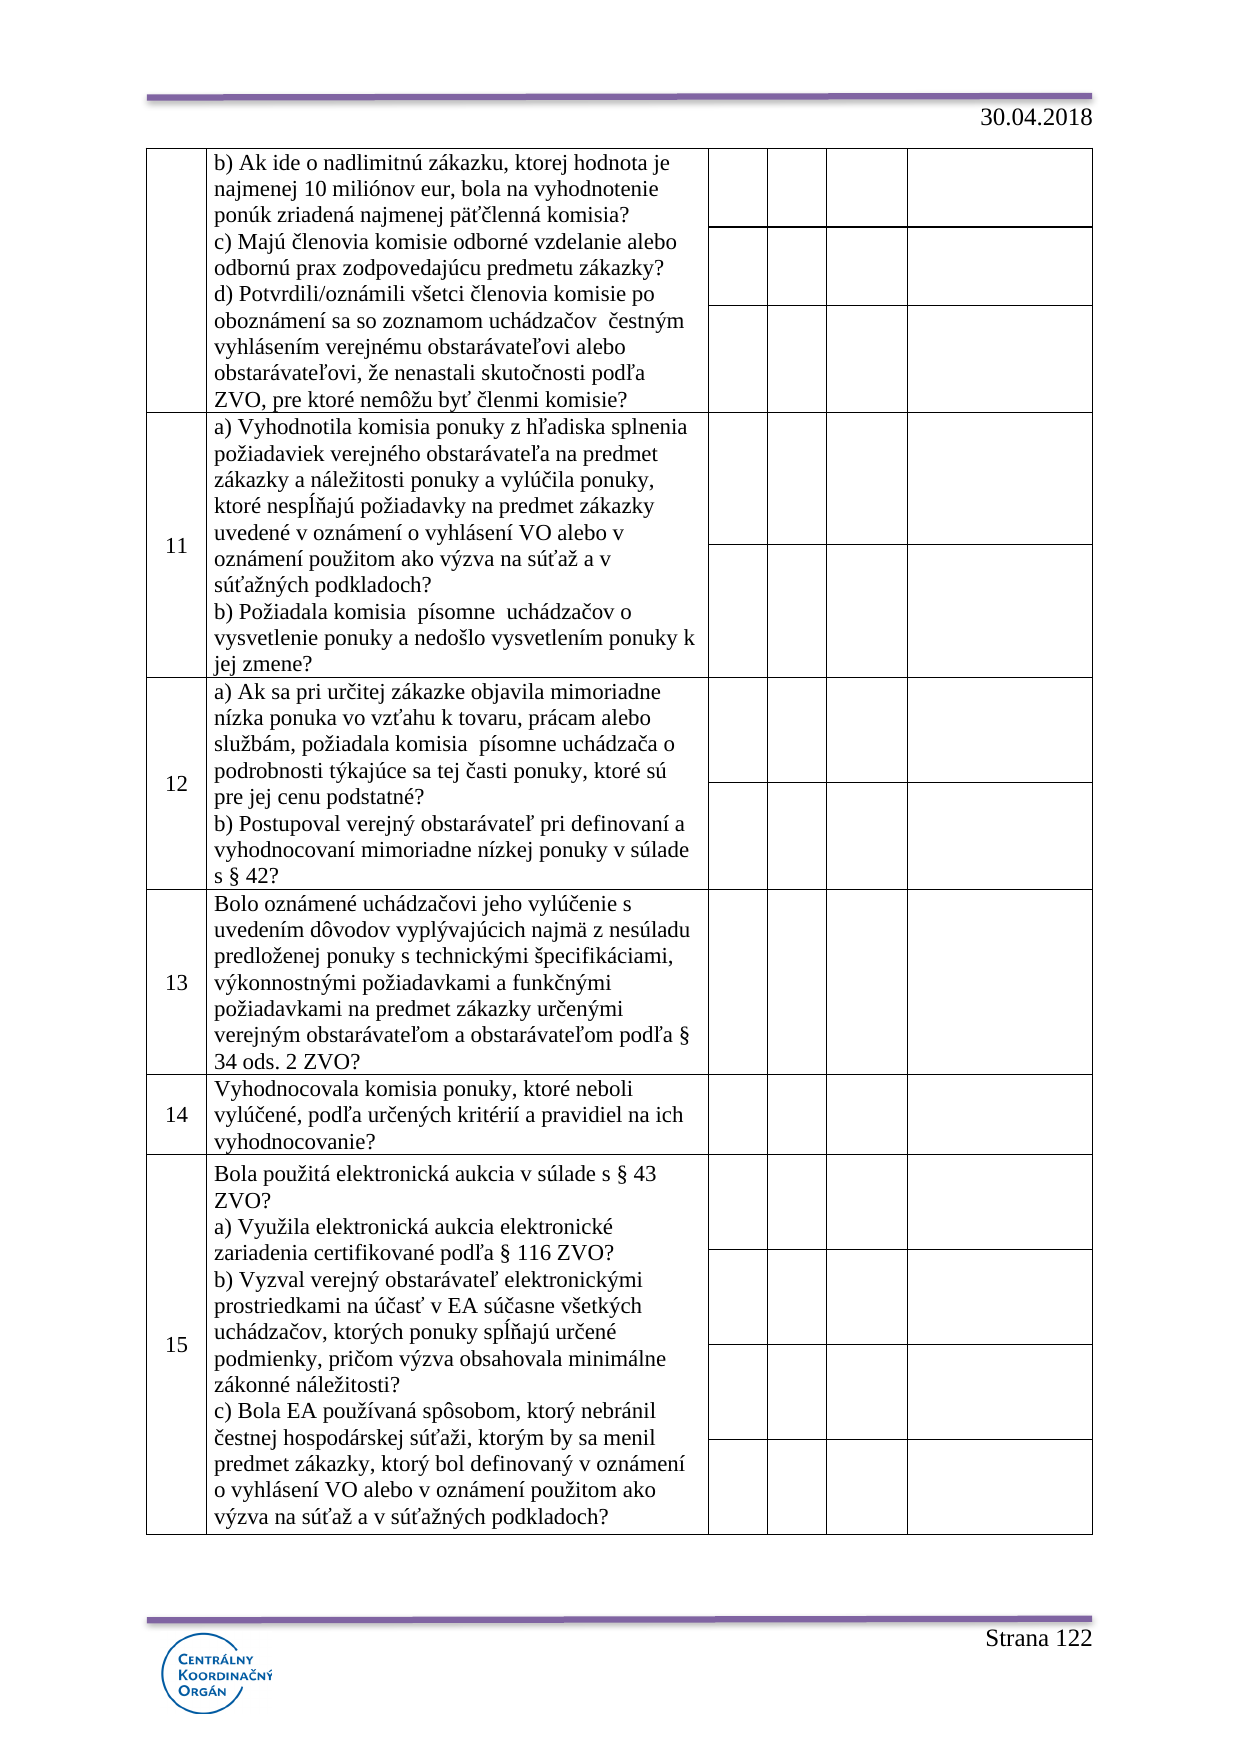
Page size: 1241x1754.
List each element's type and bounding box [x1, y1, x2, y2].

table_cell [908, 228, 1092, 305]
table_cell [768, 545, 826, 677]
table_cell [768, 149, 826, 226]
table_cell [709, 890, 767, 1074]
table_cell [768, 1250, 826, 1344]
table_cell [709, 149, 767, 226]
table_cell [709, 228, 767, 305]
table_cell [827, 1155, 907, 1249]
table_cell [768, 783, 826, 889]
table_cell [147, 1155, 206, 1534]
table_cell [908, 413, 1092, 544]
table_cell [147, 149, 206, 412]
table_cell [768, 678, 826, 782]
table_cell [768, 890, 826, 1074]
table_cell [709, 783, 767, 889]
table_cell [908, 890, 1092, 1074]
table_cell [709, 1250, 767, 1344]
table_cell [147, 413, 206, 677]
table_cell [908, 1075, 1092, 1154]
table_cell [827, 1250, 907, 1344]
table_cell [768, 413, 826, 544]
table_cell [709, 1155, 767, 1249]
picture [159, 1631, 272, 1713]
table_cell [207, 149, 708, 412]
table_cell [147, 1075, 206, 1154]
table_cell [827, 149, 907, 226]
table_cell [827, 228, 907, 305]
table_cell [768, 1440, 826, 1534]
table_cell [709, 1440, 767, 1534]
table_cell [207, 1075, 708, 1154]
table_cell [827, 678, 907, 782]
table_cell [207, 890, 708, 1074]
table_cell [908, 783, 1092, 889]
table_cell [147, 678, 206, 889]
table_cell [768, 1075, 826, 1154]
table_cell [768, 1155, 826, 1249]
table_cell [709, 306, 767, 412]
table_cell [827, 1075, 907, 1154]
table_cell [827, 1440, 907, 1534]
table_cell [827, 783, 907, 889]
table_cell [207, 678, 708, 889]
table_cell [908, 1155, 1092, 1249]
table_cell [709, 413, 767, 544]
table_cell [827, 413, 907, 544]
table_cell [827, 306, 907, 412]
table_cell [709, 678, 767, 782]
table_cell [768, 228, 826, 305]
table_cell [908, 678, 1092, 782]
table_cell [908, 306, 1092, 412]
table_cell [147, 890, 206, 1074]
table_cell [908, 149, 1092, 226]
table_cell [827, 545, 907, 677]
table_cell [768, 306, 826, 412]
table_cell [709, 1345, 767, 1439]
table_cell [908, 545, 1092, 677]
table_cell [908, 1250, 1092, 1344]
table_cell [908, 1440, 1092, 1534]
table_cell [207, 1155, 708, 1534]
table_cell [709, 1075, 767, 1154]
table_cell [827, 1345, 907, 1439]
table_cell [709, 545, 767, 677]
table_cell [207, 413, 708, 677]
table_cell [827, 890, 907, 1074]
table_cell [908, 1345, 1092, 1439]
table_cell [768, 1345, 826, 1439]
